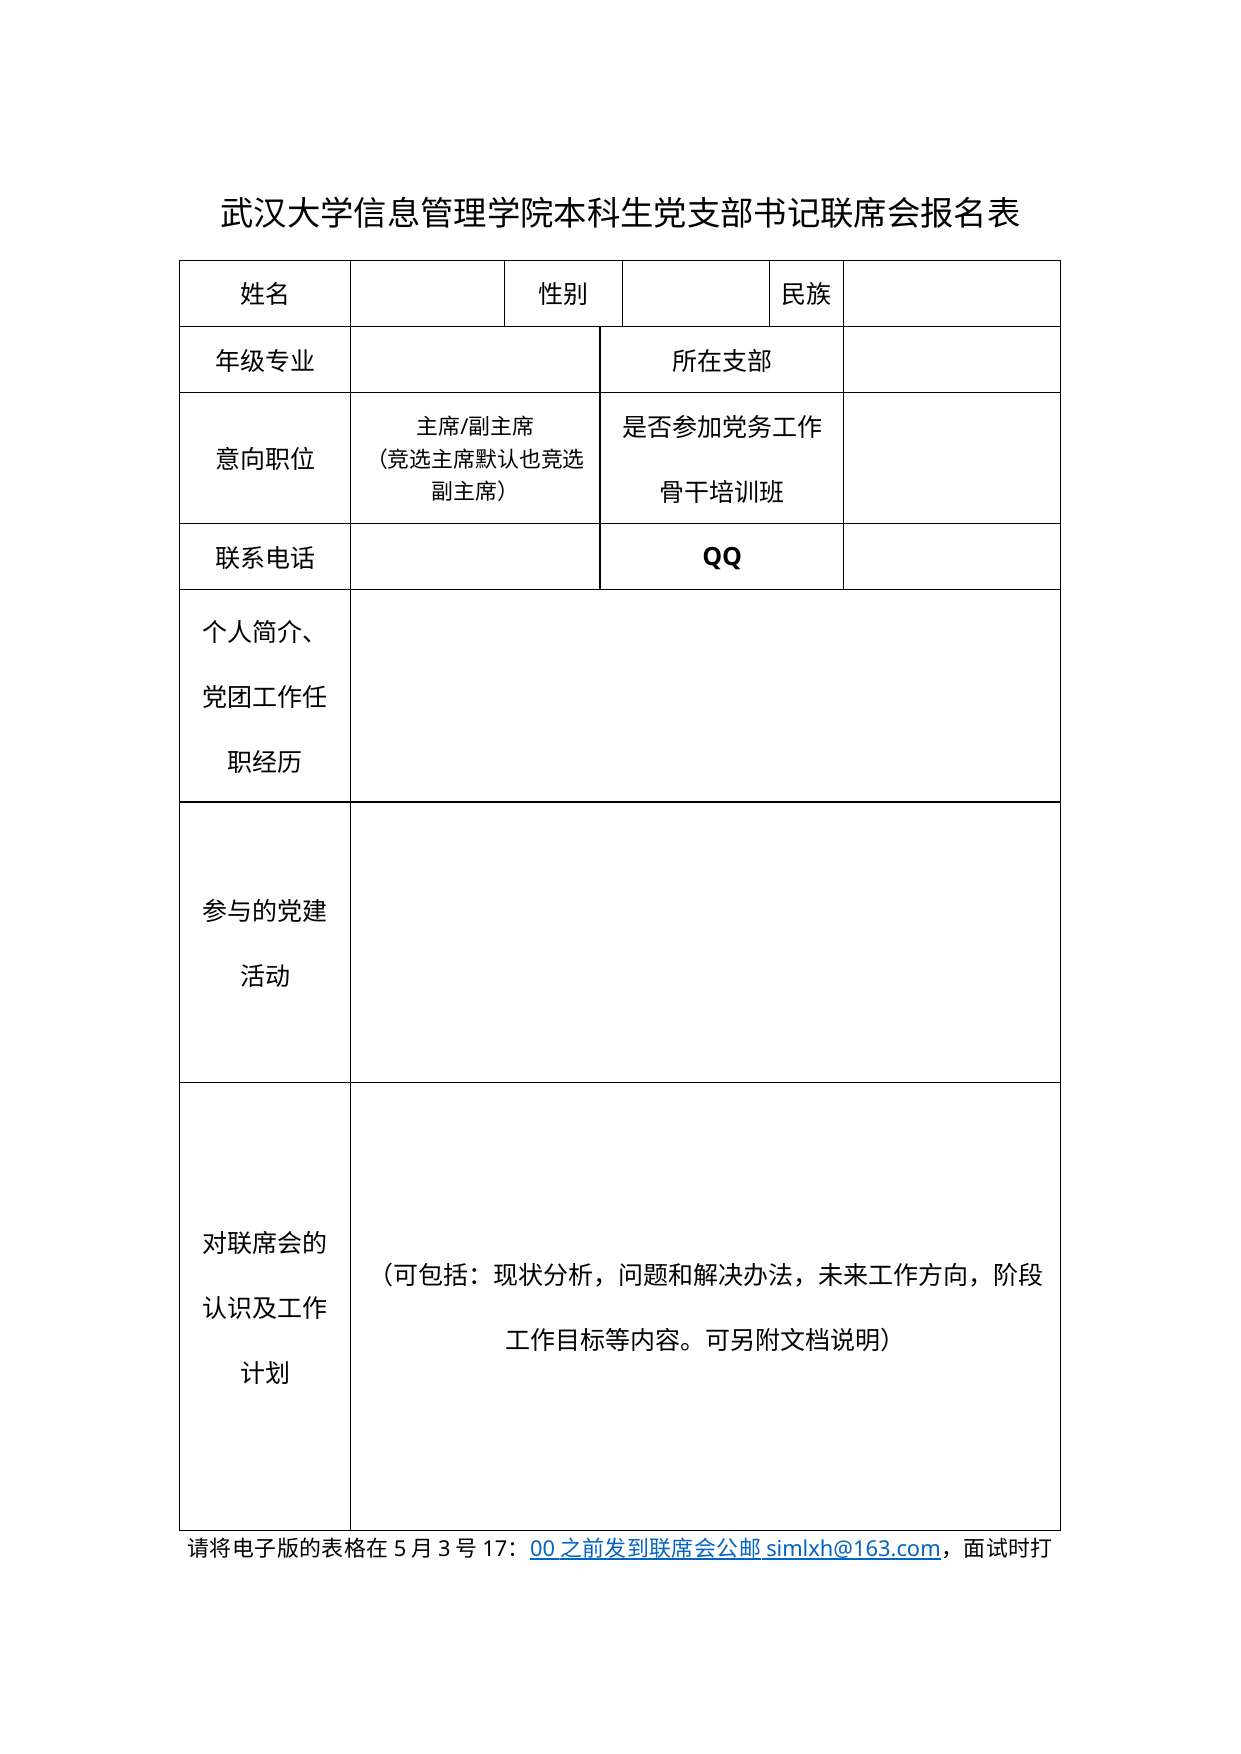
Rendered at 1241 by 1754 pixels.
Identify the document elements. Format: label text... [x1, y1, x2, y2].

table_cell [351, 524, 599, 589]
table_cell 联系电话 [180, 524, 350, 589]
table_cell 参与的党建活动 [180, 803, 350, 1082]
table_cell 个人简介、党团工作任职经历 [180, 590, 350, 801]
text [187, 1531, 1053, 1563]
table_header 民族 [770, 261, 843, 326]
table_cell 是否参加党务工作骨干培训班 [601, 393, 843, 523]
table_cell [844, 327, 1060, 392]
table_header 姓名 [180, 261, 350, 326]
table_cell 对联席会的认识及工作计划 [180, 1083, 350, 1530]
table_header [623, 261, 769, 326]
table_cell 所在支部 [601, 327, 843, 392]
table_header [351, 261, 504, 326]
table_cell [844, 524, 1060, 589]
table_cell 意向职位 [180, 393, 350, 523]
table_header 性别 [505, 261, 622, 326]
table_cell （可包括：现状分析，问题和解决办法，未来工作方向，阶段工作目标等内容。可另附文档说明） [351, 1083, 1060, 1530]
table_cell 主席/副主席 （竞选主席默认也竞选副主席） [351, 393, 599, 523]
table_cell [351, 327, 599, 392]
table_cell [351, 590, 1060, 801]
table_cell 年级专业 [180, 327, 350, 392]
table_cell [844, 393, 1060, 523]
table_cell [351, 803, 1060, 1082]
table_cell QQ [601, 524, 843, 589]
table_header [844, 261, 1060, 326]
text 武汉大学信息管理学院本科生党支部书记联席会报名表 [187, 178, 1053, 243]
